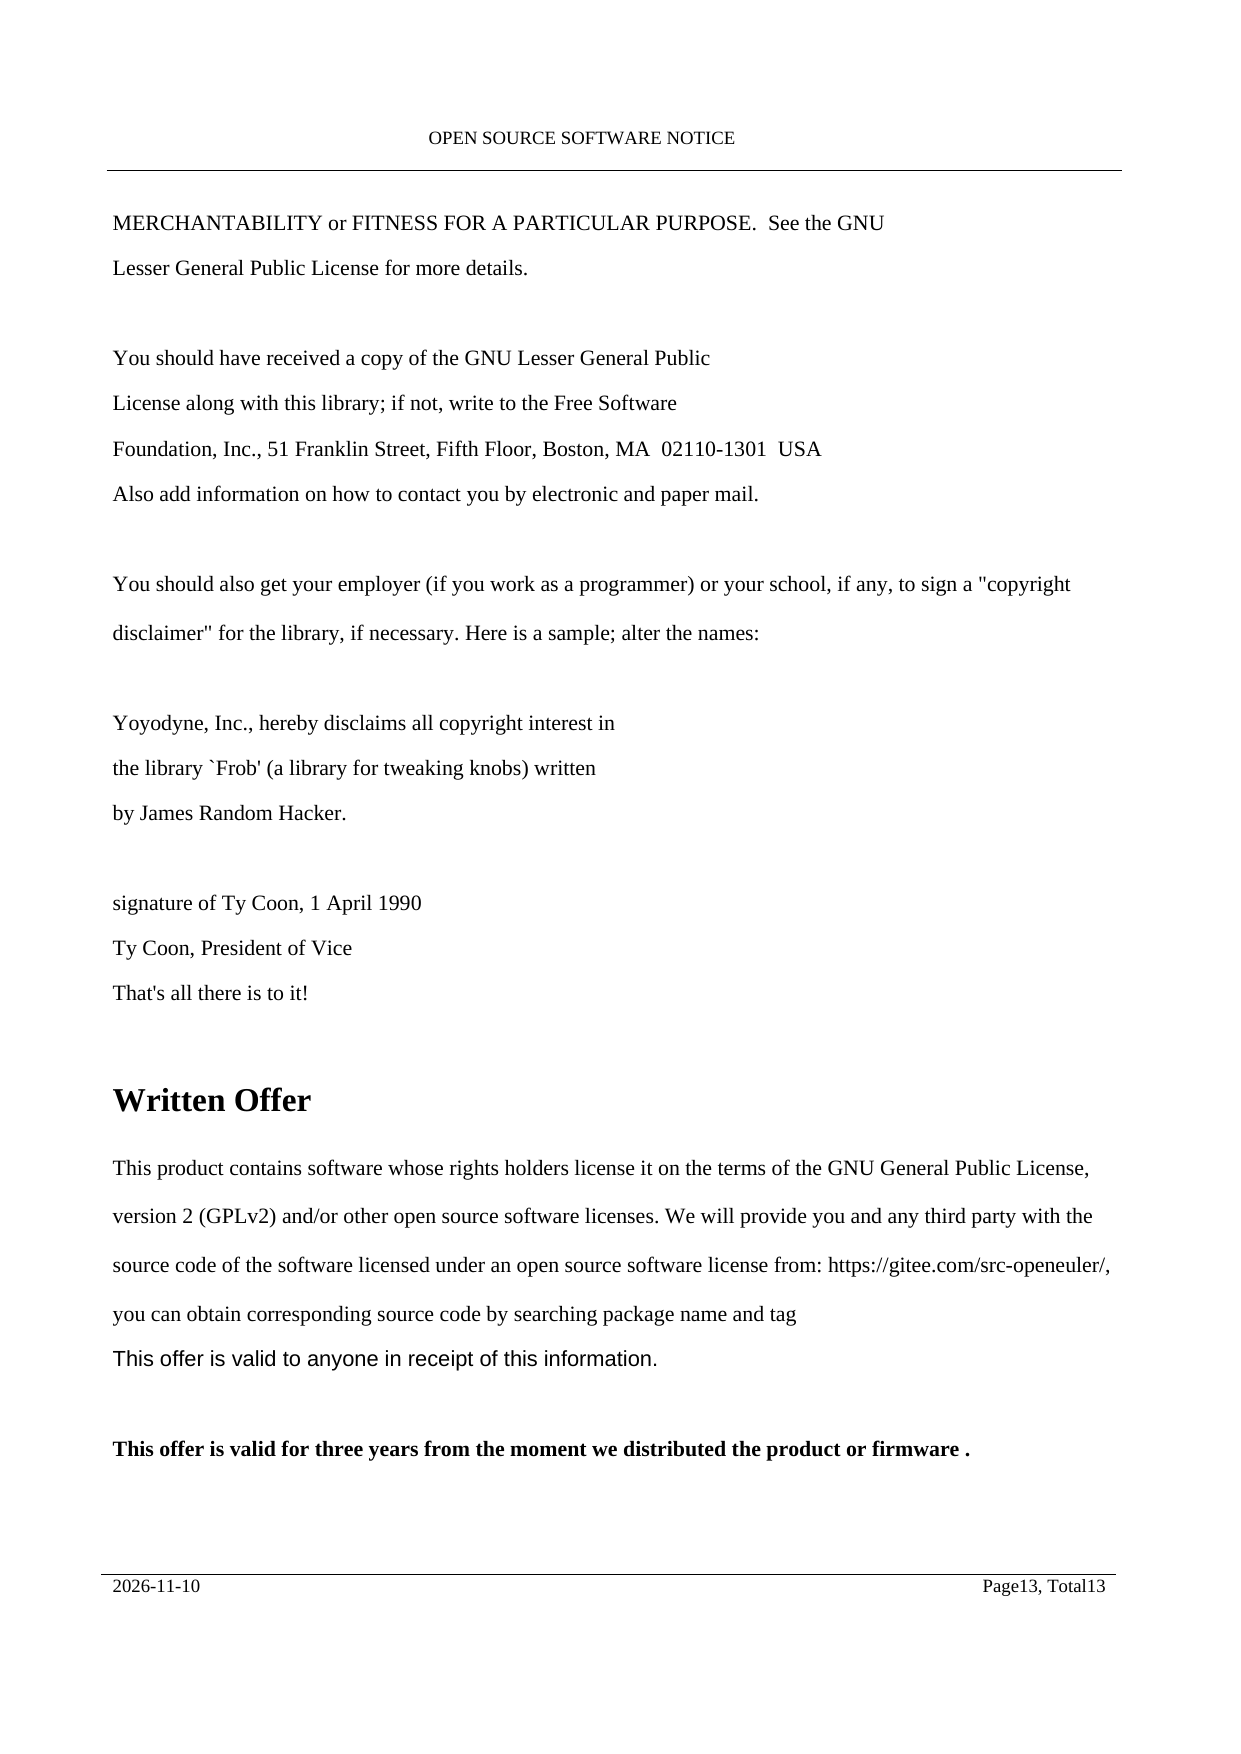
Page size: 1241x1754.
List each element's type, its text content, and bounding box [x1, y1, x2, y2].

text You should also get your employer (if you work as a programmer) or your school, if any, to sign a "copyright disclaimer" for the library, if necessary. Here is a sample; alter the names: [112, 567, 1128, 648]
text License along with this library; if not, write to the Free Software [112, 387, 1128, 419]
text Also add information on how to contact you by electronic and paper mail. [112, 477, 1128, 509]
text Foundation, Inc., 51 Franklin Street, Fifth Floor, Boston, MA 02110-1301 USA [112, 432, 1128, 464]
text Written Offer [112, 1067, 1128, 1132]
text by James Random Hacker. [112, 796, 1128, 829]
text Lesser General Public License for more details. [112, 251, 1128, 284]
text You should have received a copy of the GNU Lesser General Public [112, 342, 1128, 374]
text Ty Coon, President of Vice [112, 932, 1128, 964]
text signature of Ty Coon, 1 April 1990 [112, 887, 1128, 919]
text That's all there is to it! [112, 977, 1128, 1009]
text This offer is valid to anyone in receipt of this information. [112, 1342, 1128, 1375]
text the library `Frob' (a library for tweaking knobs) written [112, 751, 1128, 784]
text Yoyodyne, Inc., hereby disclaims all copyright interest in [112, 706, 1128, 739]
text This offer is valid for three years from the moment we distributed the product or firmware . [112, 1433, 1128, 1465]
text MERCHANTABILITY or FITNESS FOR A PARTICULAR PURPOSE. See the GNU [112, 206, 1128, 239]
text This product contains software whose rights holders license it on the terms of the GNU General Public License, version 2 (GPLv2) and/or other open source software licenses. We will provide you and any third party with the source code of the software licensed under an open source software license from: https://gitee.com/src-openeuler/, you can obtain corresponding source code by searching package name and tag [112, 1151, 1128, 1330]
